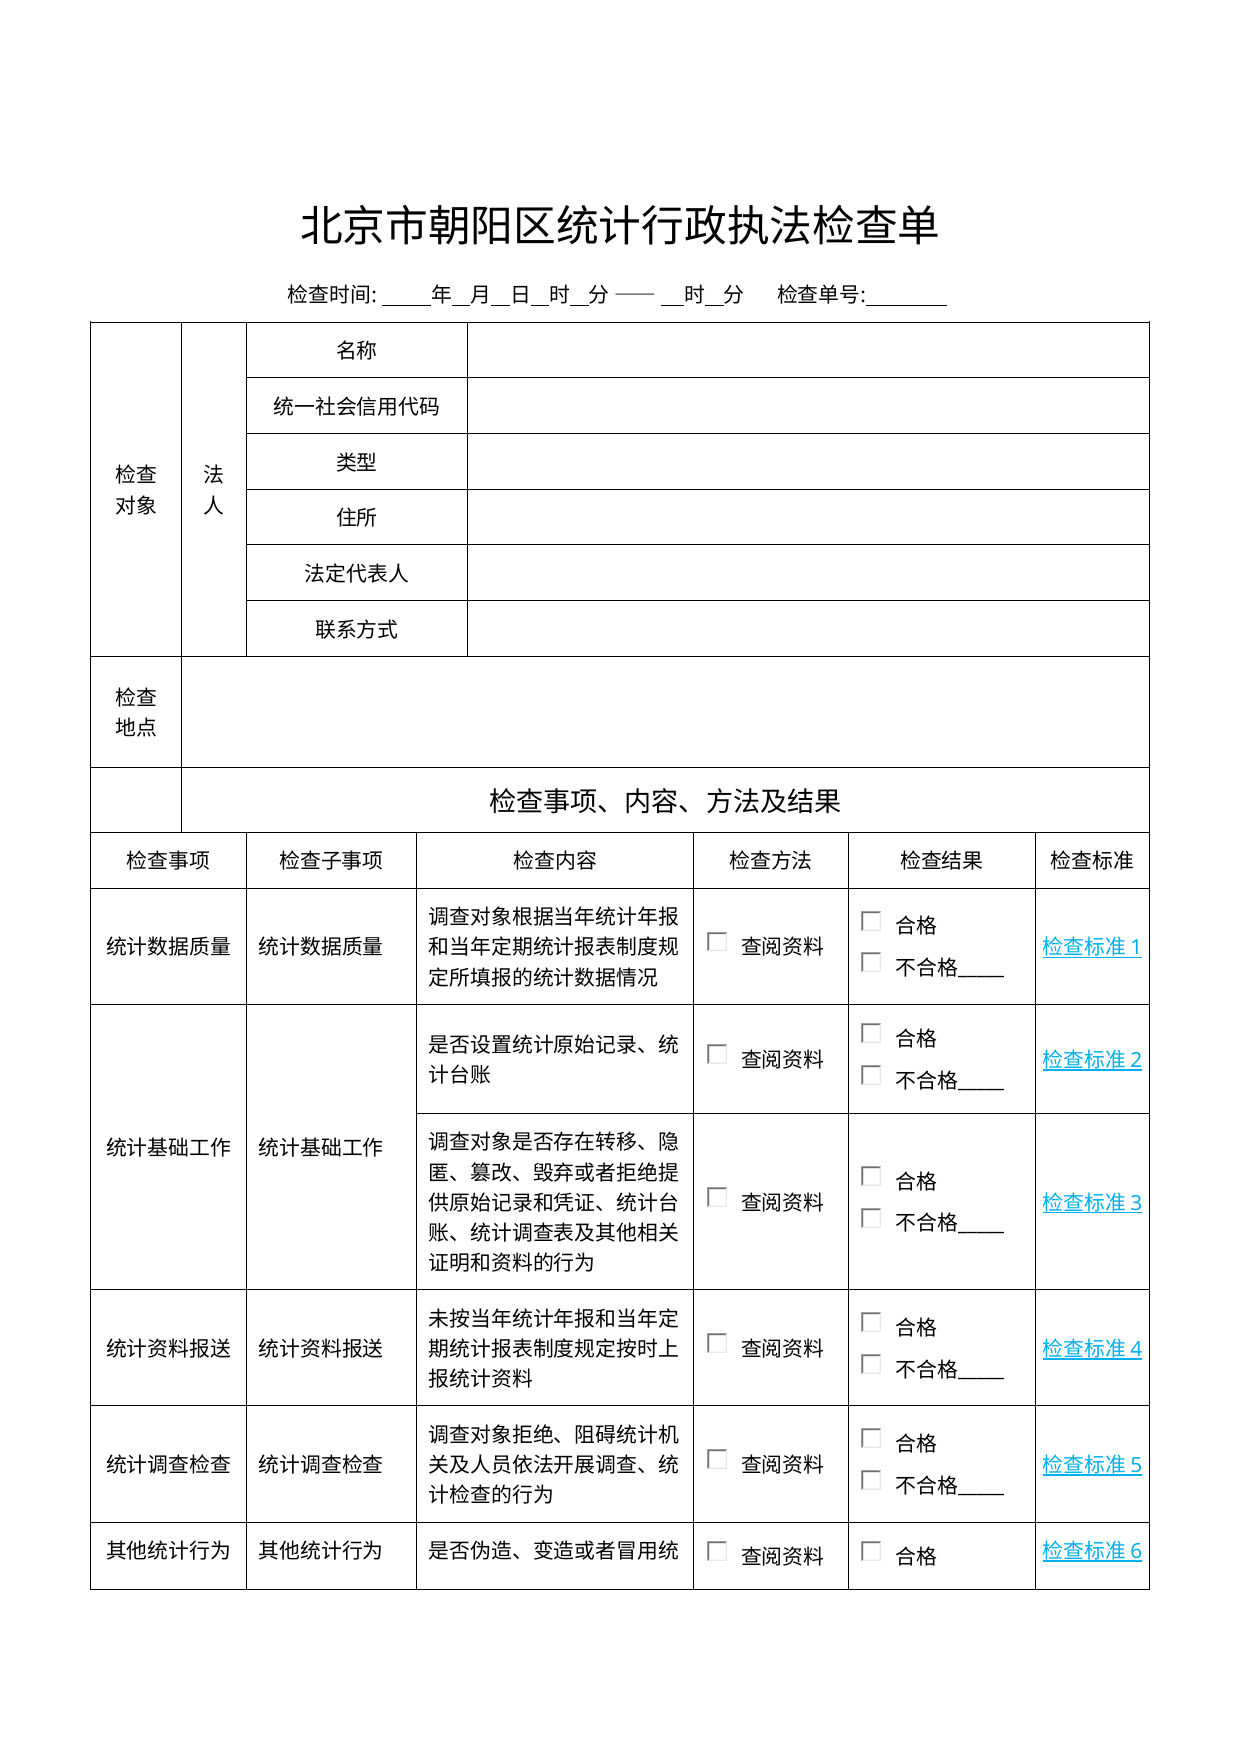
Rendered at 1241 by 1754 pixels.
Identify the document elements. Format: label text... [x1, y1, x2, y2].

table_cell 检查标准4 [1036, 1290, 1149, 1405]
table_cell [91, 768, 181, 832]
table_cell 查阅资料 [694, 1523, 848, 1588]
table_cell 检查标准 [1036, 833, 1149, 887]
table_cell 调查对象拒绝、阻碍统计机关及人员依法开展调查、统计检查的行为 [417, 1406, 693, 1521]
table_header 名称 [247, 323, 467, 377]
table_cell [417, 1523, 693, 1588]
table_cell [468, 601, 1149, 656]
table_cell 统计调查检查 [247, 1406, 416, 1521]
table_header 检查 对象 [91, 323, 181, 656]
table_cell 查阅资料 [694, 1290, 848, 1405]
table_cell 合格 不合格_____ [849, 1290, 1035, 1405]
table_cell 检查内容 [417, 833, 693, 887]
table_cell [468, 434, 1149, 489]
table_cell 类型 [247, 434, 467, 489]
table_cell 统计基础工作 [91, 1005, 246, 1289]
table_cell 查阅资料 [694, 1114, 848, 1289]
table_cell 检查标准6 [1036, 1523, 1149, 1588]
table_header [468, 323, 1149, 377]
table_cell 检查事项、内容、方法及结果 [182, 768, 1149, 832]
table_cell 合格 不合格_____ [849, 1114, 1035, 1289]
table_header 法人 [182, 323, 246, 656]
table_cell 住所 [247, 490, 467, 544]
table_cell 检查结果 [849, 833, 1035, 887]
table_cell 统计调查检查 [91, 1406, 246, 1521]
table_cell 统计资料报送 [91, 1290, 246, 1405]
table_cell 是否设置统计原始记录、统计台账 [417, 1005, 693, 1112]
text 北京市朝阳区统计行政执法检查单 [118, 192, 1122, 254]
table_cell 检查 地点 [91, 657, 181, 767]
table_cell 未按当年统计年报和当年定期统计报表制度规定按时上报统计资料 [417, 1290, 693, 1405]
table_cell 检查事项 [91, 833, 246, 887]
text 检查时间: 年 月 日 时 分 —— 时 分 检查单号: . [118, 279, 1122, 309]
table_cell 合格 不合格_____ [849, 1523, 1035, 1588]
table_cell 检查标准5 [1036, 1406, 1149, 1521]
table_cell 检查标准3 [1036, 1114, 1149, 1289]
table_cell 统计数据质量 [247, 889, 416, 1003]
table_cell 法定代表人 [247, 545, 467, 600]
table_cell 检查子事项 [247, 833, 416, 887]
table_cell 合格 不合格_____ [849, 1406, 1035, 1521]
table_cell 查阅资料 [694, 1406, 848, 1521]
table_cell [468, 545, 1149, 600]
table_cell 统计数据质量 [91, 889, 246, 1003]
table_cell 检查方法 [694, 833, 848, 887]
table_cell 统计资料报送 [247, 1290, 416, 1405]
table_cell 合格 不合格_____ [849, 889, 1035, 1003]
table_cell [182, 657, 1149, 767]
table_cell 联系方式 [247, 601, 467, 656]
table_cell 其他统计行为 [247, 1523, 416, 1588]
table_cell 统计基础工作 [247, 1005, 416, 1289]
table_cell [468, 378, 1149, 433]
table_cell 统一社会信用代码 [247, 378, 467, 433]
table_cell 查阅资料 [694, 889, 848, 1003]
table_cell 其他统计行为 [91, 1523, 246, 1588]
table_cell 检查标准2 [1036, 1005, 1149, 1112]
table_cell 调查对象是否存在转移、隐匿、篡改、毁弃或者拒绝提供原始记录和凭证、统计台账、统计调查表及其他相关证明和资料的行为 [417, 1114, 693, 1289]
table_cell 调查对象根据当年统计年报和当年定期统计报表制度规定所填报的统计数据情况 [417, 889, 693, 1003]
table_cell 检查标准1 [1036, 889, 1149, 1003]
table_cell 合格 不合格_____ [849, 1005, 1035, 1112]
table_cell [468, 490, 1149, 544]
table_cell 查阅资料 [694, 1005, 848, 1112]
